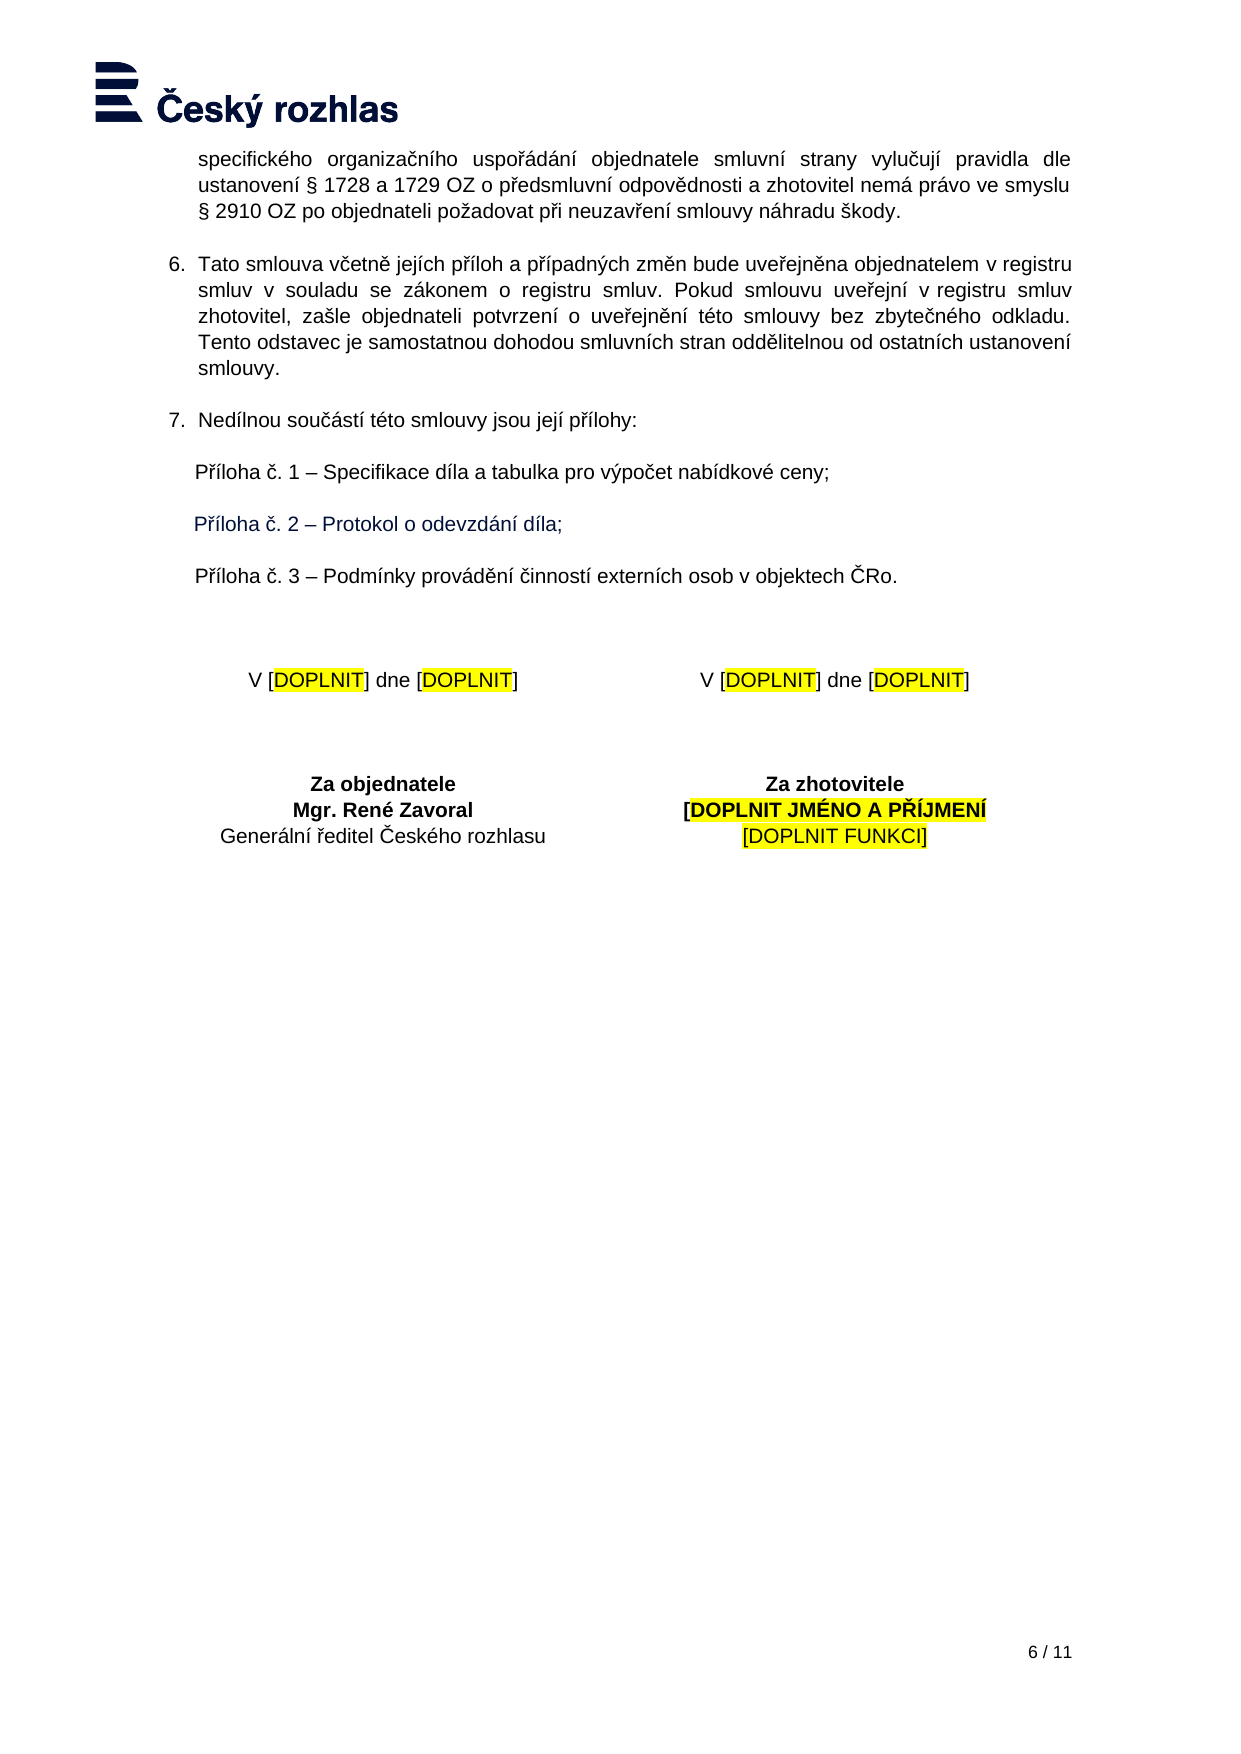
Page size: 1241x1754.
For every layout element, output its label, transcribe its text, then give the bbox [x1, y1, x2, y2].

table_header V [DOPLNIT] dne [DOPLNIT] [157, 615, 609, 693]
list Příloha č. 3 – Podmínky provádění činností externích osob v objektech ČRo. [183, 563, 1072, 589]
subtitle Příloha č. 2 – Protokol o odevzdání díla; [136, 511, 1072, 537]
table_cell Za zhotovitele [DOPLNIT JMÉNO A PŘÍJMENÍ [DOPLNIT FUNKCI] [609, 693, 1061, 849]
picture [95, 62, 398, 128]
list Nedílnou součástí této smlouvy jsou její přílohy: [168, 406, 1072, 432]
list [168, 146, 1072, 224]
subtitle Příloha č. 1 – Specifikace díla a tabulka pro výpočet nabídkové ceny; [136, 458, 1072, 484]
table_cell Za objednatele Mgr. René Zavoral Generální ředitel Českého rozhlasu [157, 693, 609, 849]
list Tato smlouva včetně jejích příloh a případných změn bude uveřejněna objednatelem v registru smluv v souladu se zákonem o registru smluv. Pokud smlouvu uveřejní v registru smluv zhotovitel, zašle objednateli potvrzení o uveřejnění této smlouvy bez zbytečného odkladu. Tento odstavec je samostatnou dohodou smluvních stran oddělitelnou od ostatních ustanovení smlouvy. [168, 250, 1072, 380]
table_header V [DOPLNIT] dne [DOPLNIT] [609, 615, 1061, 693]
